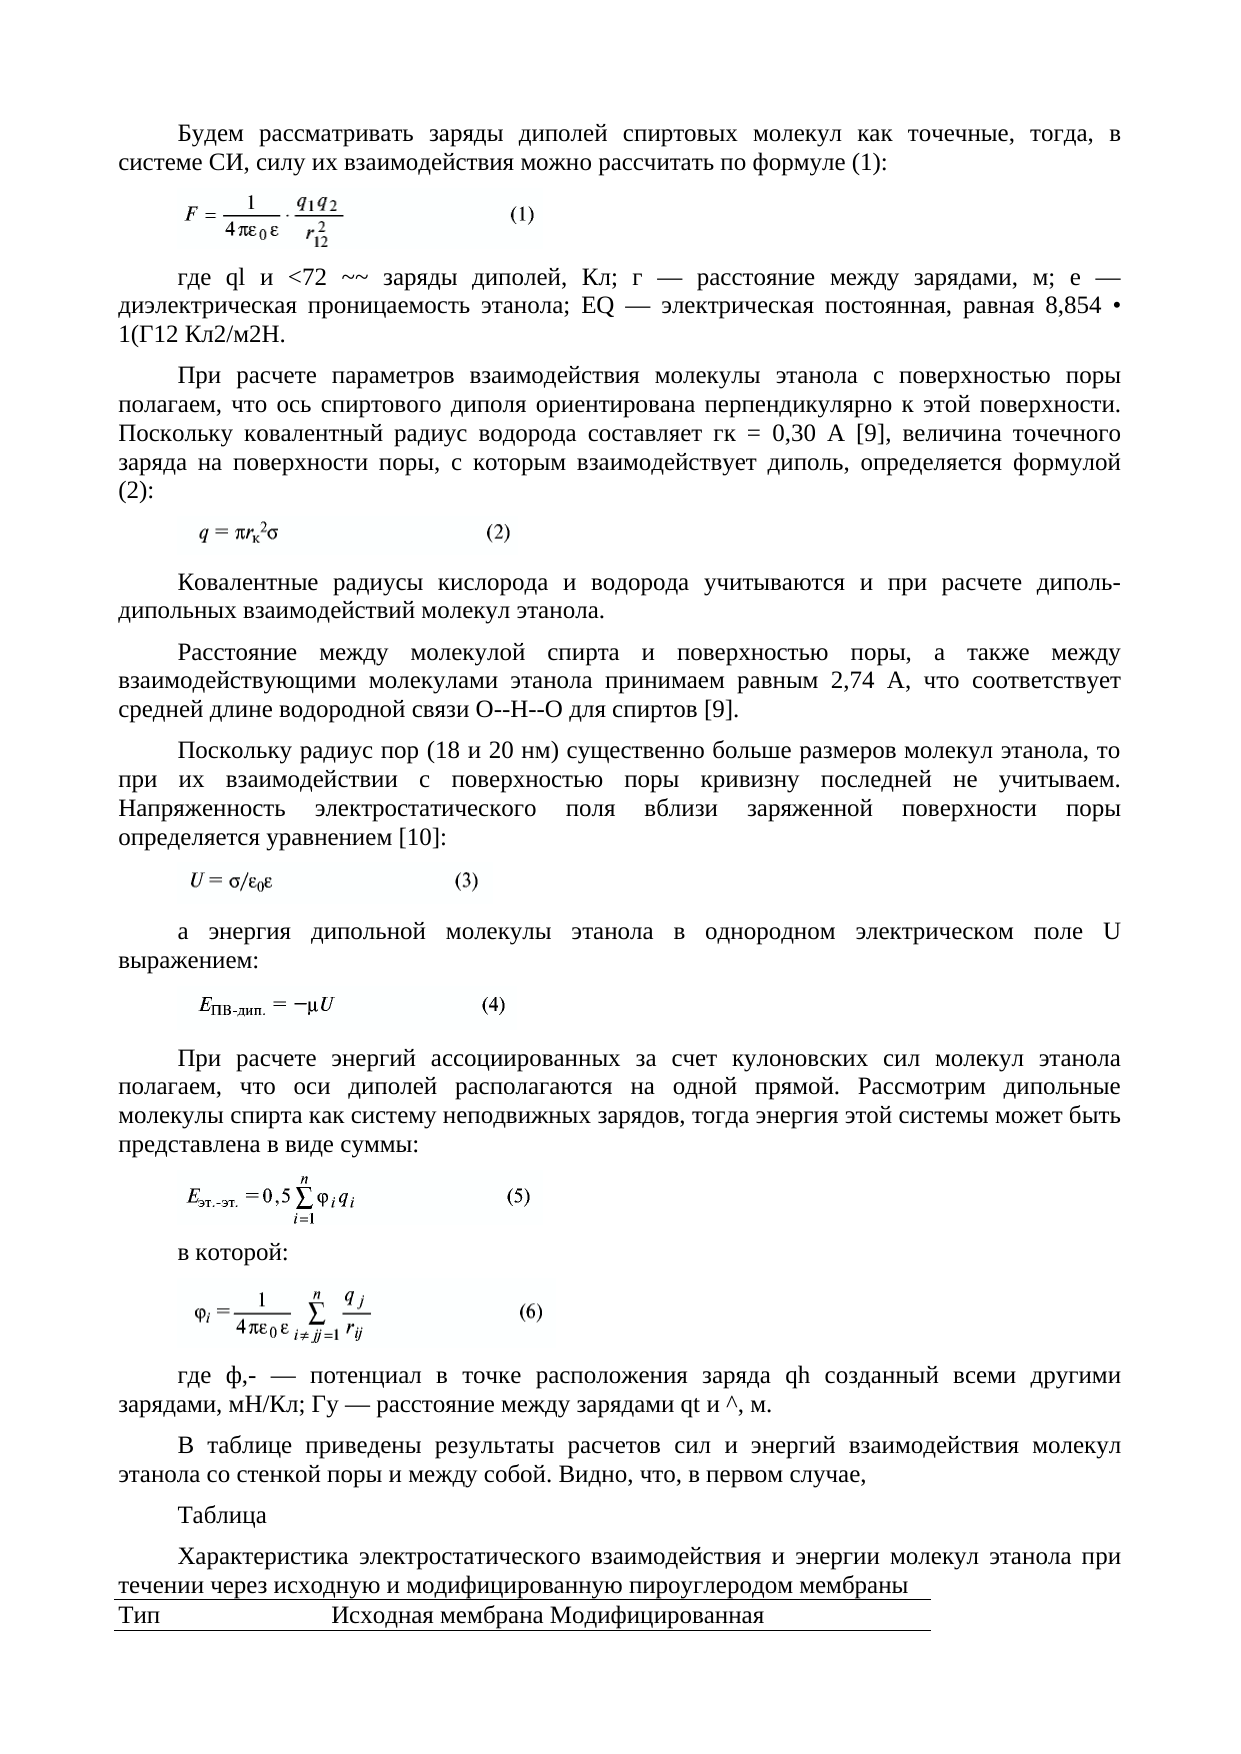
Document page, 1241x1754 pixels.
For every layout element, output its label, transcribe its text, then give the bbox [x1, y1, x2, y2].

text Таблица [118, 1500, 1122, 1529]
text При расчете энергий ассоциированных за счет кулоновских сил молекул этанола полагаем, что оси диполей располагаются на одной прямой. Рассмотрим дипольные молекулы спирта как систему неподвижных зарядов, тогда энергия этой системы может быть представлена в виде суммы: [118, 1043, 1122, 1158]
picture [177, 188, 543, 249]
picture [177, 986, 517, 1030]
text При расчете параметров взаимодействия молекулы этанола с поверхностью поры полагаем, что ось спиртового диполя ориентирована перпендикулярно к этой поверхности. Поскольку ковалентный радиус водорода составляет гк = 0,30 А [9], величина точечного заряда на поверхности поры, с которым взаимодействует диполь, определяется формулой (2): [118, 360, 1122, 504]
text а энергия дипольной молекулы этанола в однородном электрическом поле U выражением: [118, 916, 1122, 974]
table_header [327, 1600, 931, 1630]
table_header Тип взаимодействия [114, 1600, 327, 1630]
text В таблице приведены результаты расчетов сил и энергий взаимодействия молекул этанола со стенкой поры и между собой. Видно, что, в первом случае, [118, 1430, 1122, 1487]
text Будем рассматривать заряды диполей спиртовых молекул как точечные, тогда, в системе СИ, силу их взаимодействия можно рассчитать по формуле (1): [118, 118, 1122, 176]
text Ковалентные радиусы кислорода и водорода учитываются и при расчете диполь-дипольных взаимодействий молекул этанола. [118, 567, 1122, 624]
picture [177, 516, 518, 555]
picture [177, 1170, 543, 1225]
text где ф,- — потенциал в точке расположения заряда qh созданный всеми другими зарядами, мН/Кл; Гу — расстояние между зарядами qt и ^, м. [118, 1360, 1122, 1417]
text Поскольку радиус пор (18 и 20 нм) существенно больше размеров молекул этанола, то при их взаимодействии с поверхностью поры кривизну последней не учитываем. Напряженность электростатического поля вблизи заряженной поверхности поры определяется уравнением [10]: [118, 736, 1122, 851]
text Расстояние между молекулой спирта и поверхностью поры, а также между взаимодействующими молекулами этанола принимаем равным 2,74 А, что соответствует средней длине водородной связи О--Н--О для спиртов [9]. [118, 637, 1122, 723]
picture [177, 1278, 556, 1348]
picture [177, 862, 493, 904]
text Характеристика электростатического взаимодействия и энергии молекул этанола при течении через исходную и модифицированную пироуглеродом мембраны [118, 1541, 1122, 1599]
text в которой: [118, 1237, 1122, 1266]
text где ql и <72 ~~ заряды диполей, Кл; г — расстояние между зарядами, м; е — диэлектрическая проницаемость этанола; EQ — электрическая постоянная, равная 8,854 • 1(Г12 Кл2/м2Н. [118, 262, 1122, 348]
